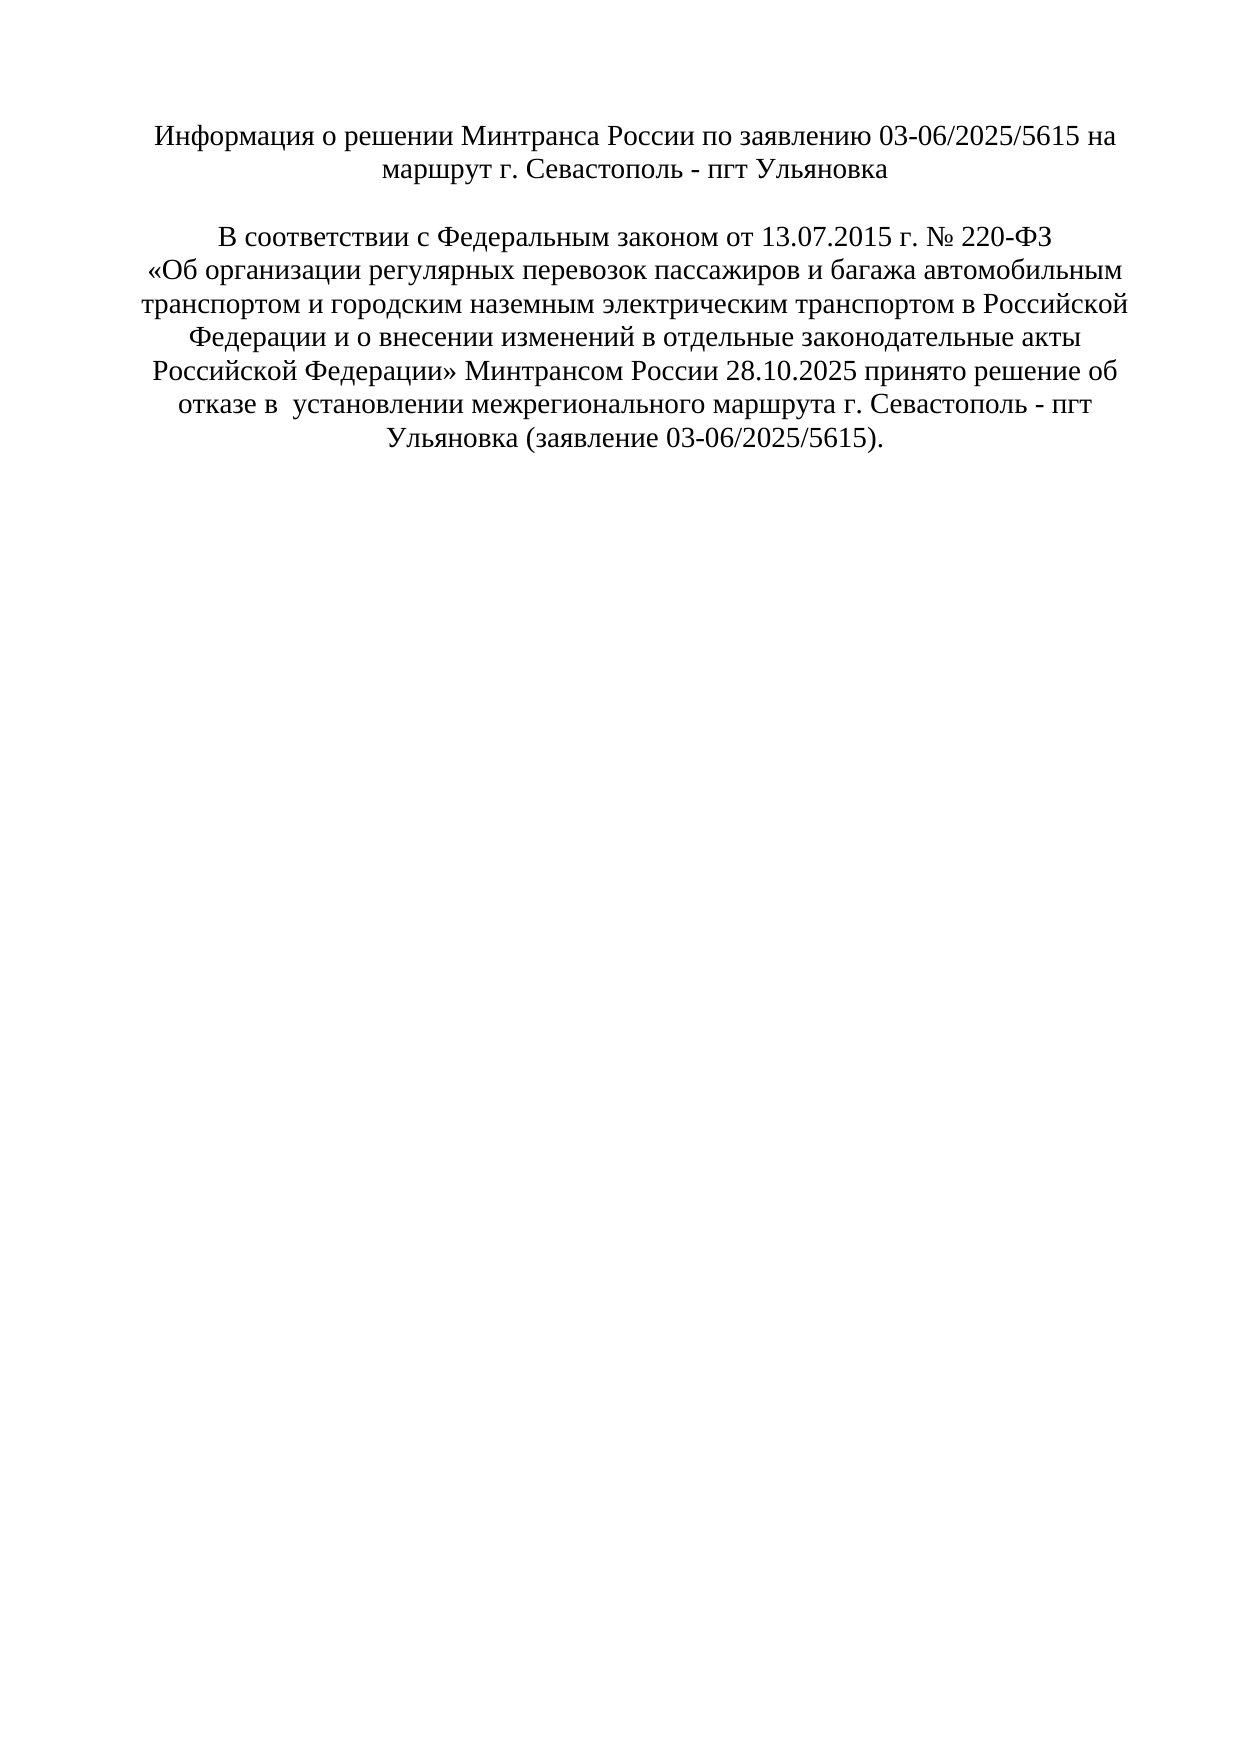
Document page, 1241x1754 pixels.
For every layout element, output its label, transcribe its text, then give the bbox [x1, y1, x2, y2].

text Информация о решении Минтранса России по заявлению 03-06/2025/5615 на маршрут г. Севастополь - пгт Ульяновка [118, 118, 1152, 185]
text В соответствии с Федеральным законом от 13.07.2015 г. № 220-ФЗ «Об организации регулярных перевозок пассажиров и багажа автомобильным транспортом и городским наземным электрическим транспортом в Российской Федерации и о внесении изменений в отдельные законодательные акты Российской Федерации» Минтрансом России 28.10.2025 принято решение об отказе в установлении межрегионального маршрута г. Севастополь - пгт Ульяновка (заявление 03-06/2025/5615). [118, 219, 1152, 453]
